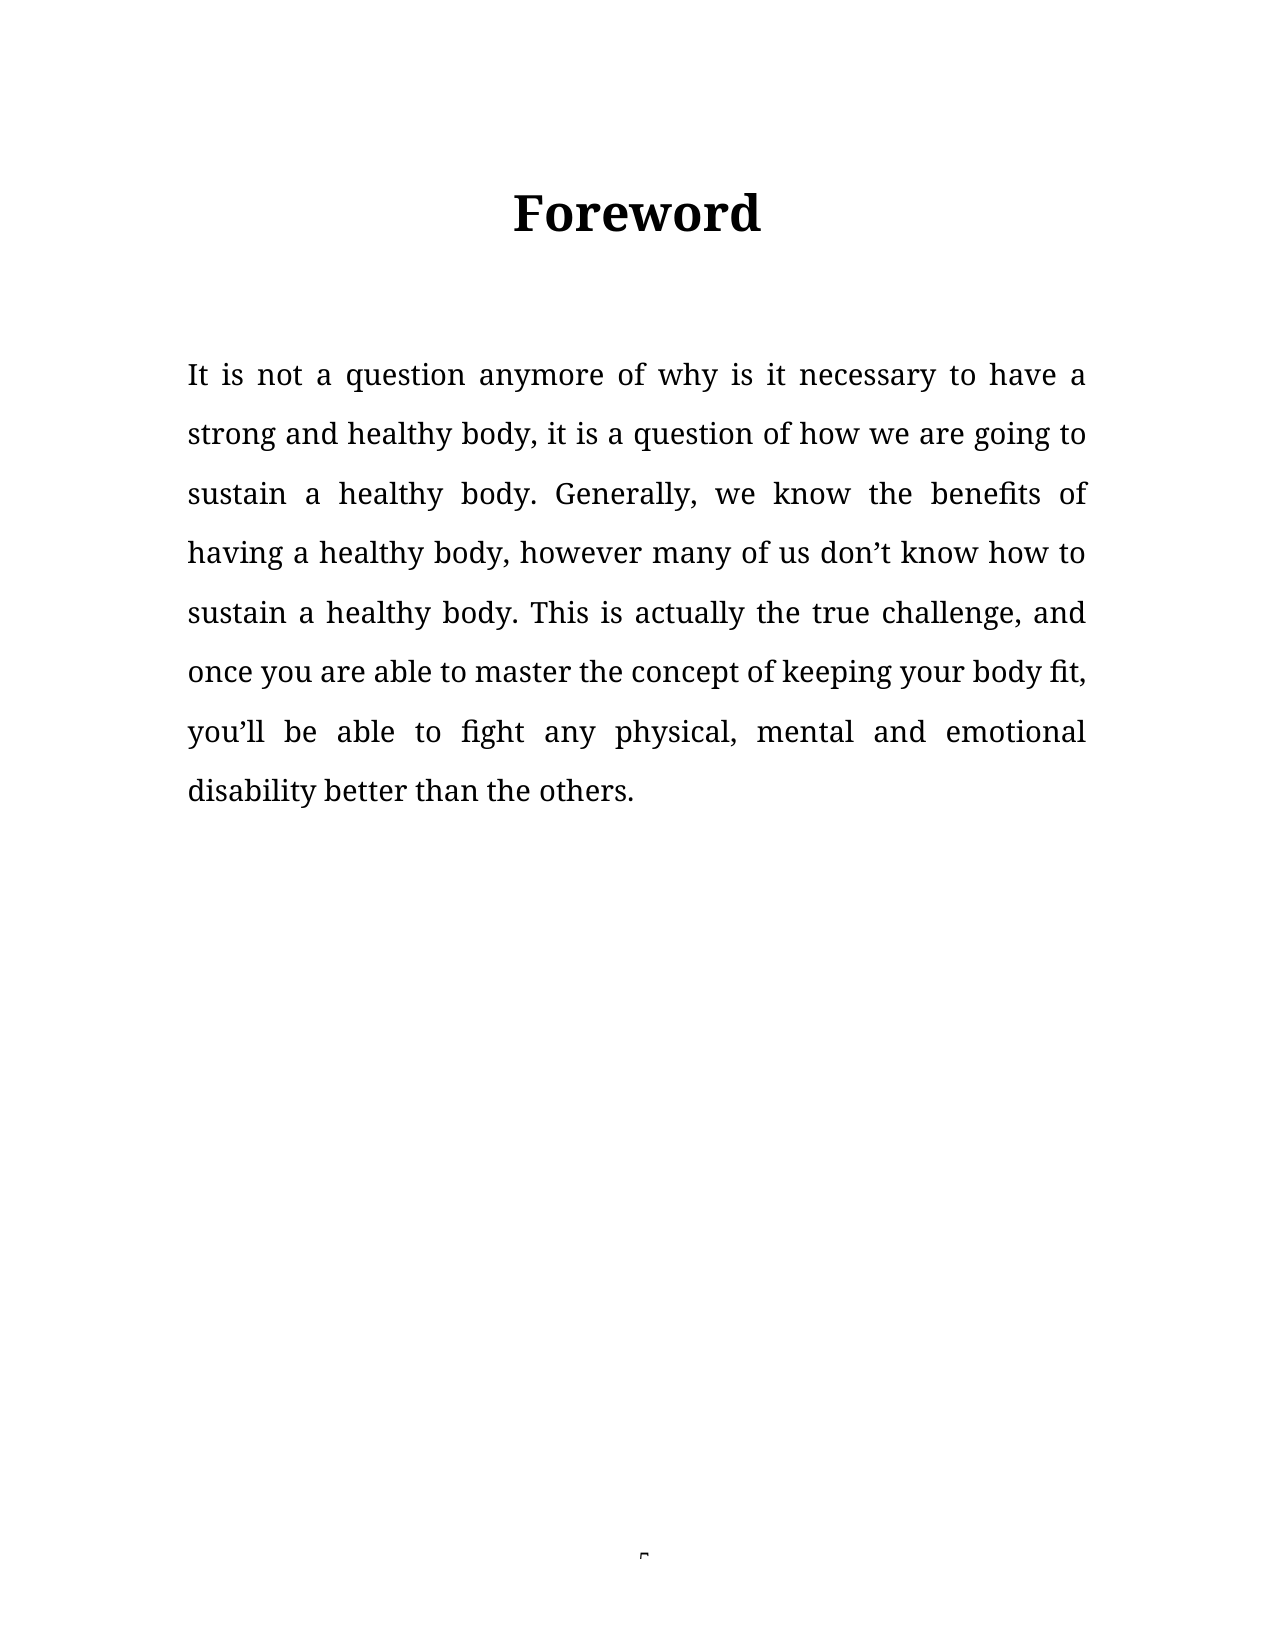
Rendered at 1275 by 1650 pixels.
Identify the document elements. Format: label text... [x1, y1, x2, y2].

subtitle Foreword [497, 178, 778, 246]
text It is not a question anymore of why is it necessary to have a strong and healthy body, it is a question of how we are going to sustain a healthy body. Generally, we know the benefits of having a healthy body, however many of us don’t know how to sustain a healthy body. This is actually the true challenge, and once you are able to master the concept of keeping your body fit, you’ll be able to fight any physical, mental and emotional disability better than the others. [187, 354, 1088, 810]
